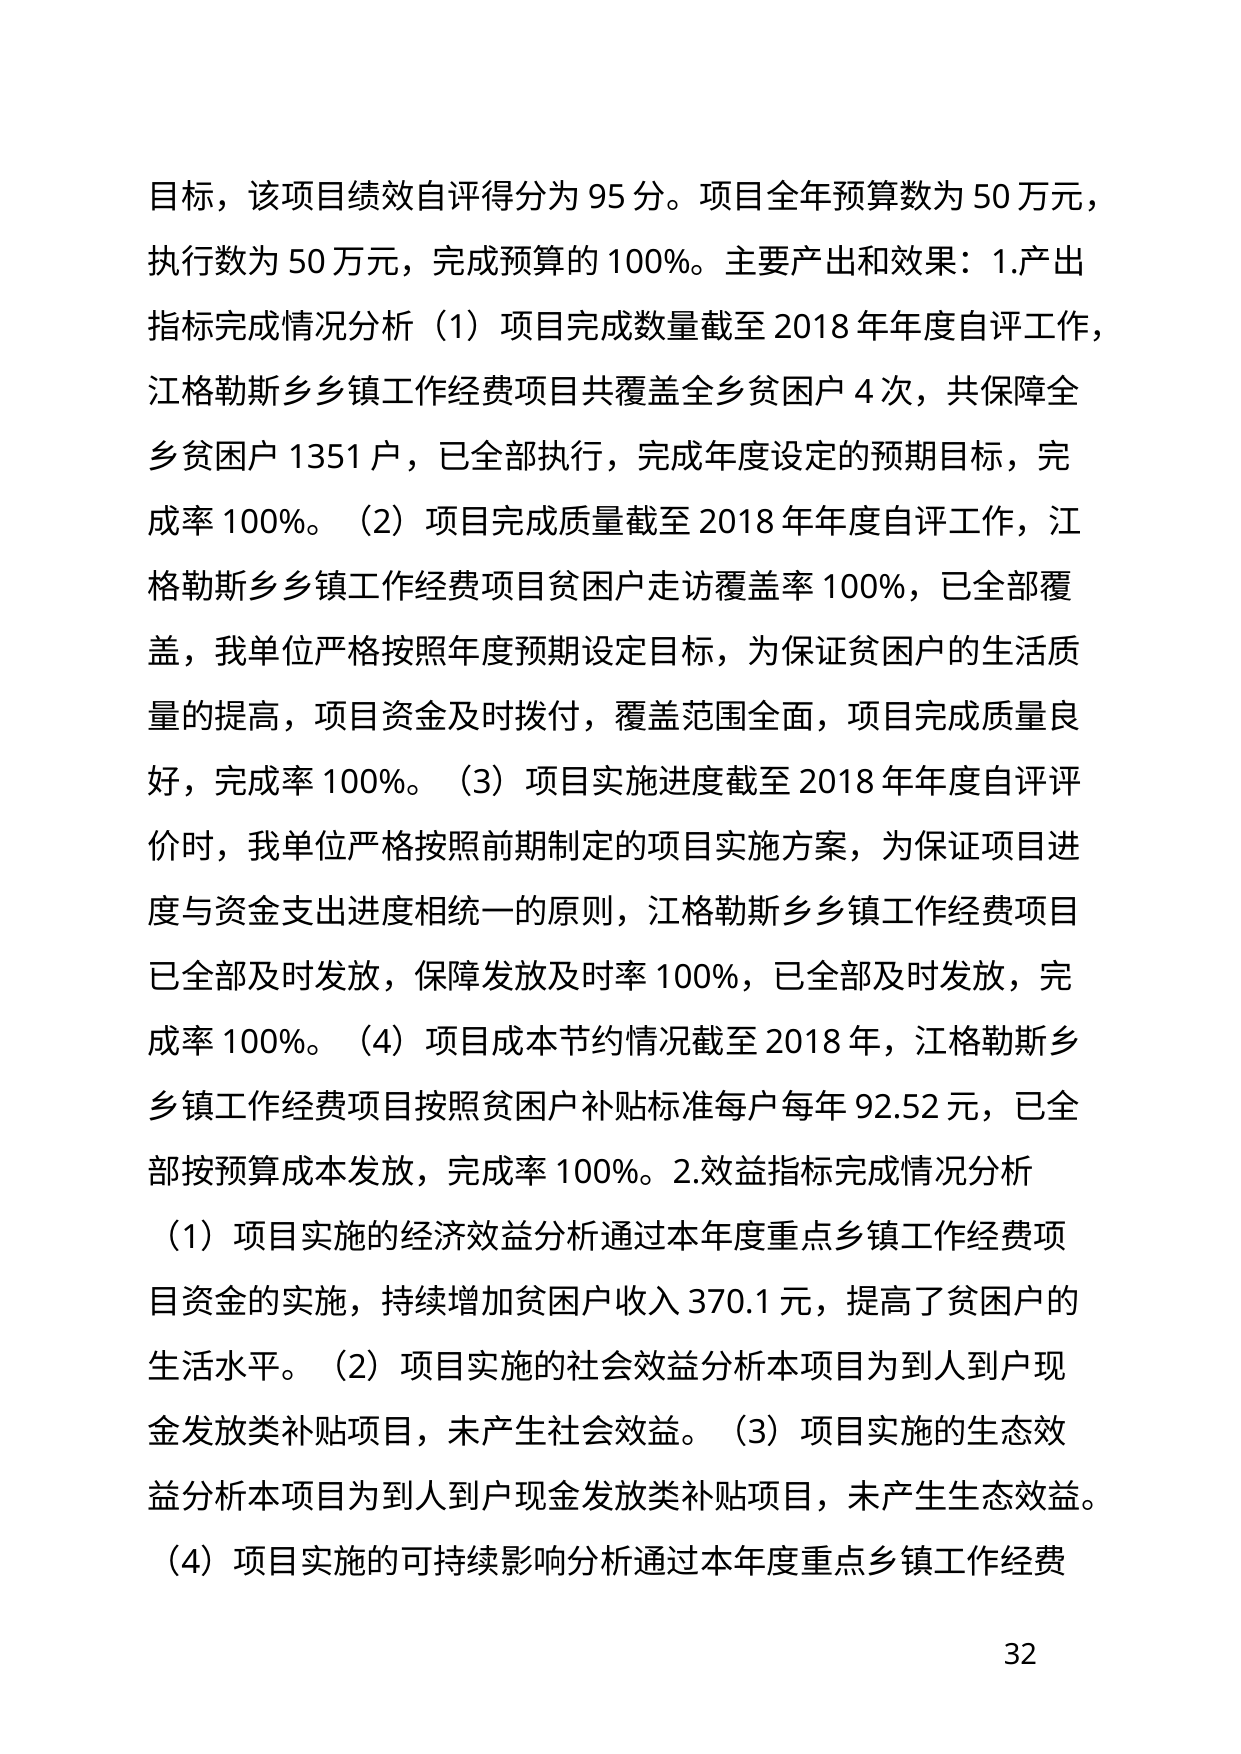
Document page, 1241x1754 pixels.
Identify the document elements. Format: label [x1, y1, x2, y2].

text [148, 162, 1093, 1592]
